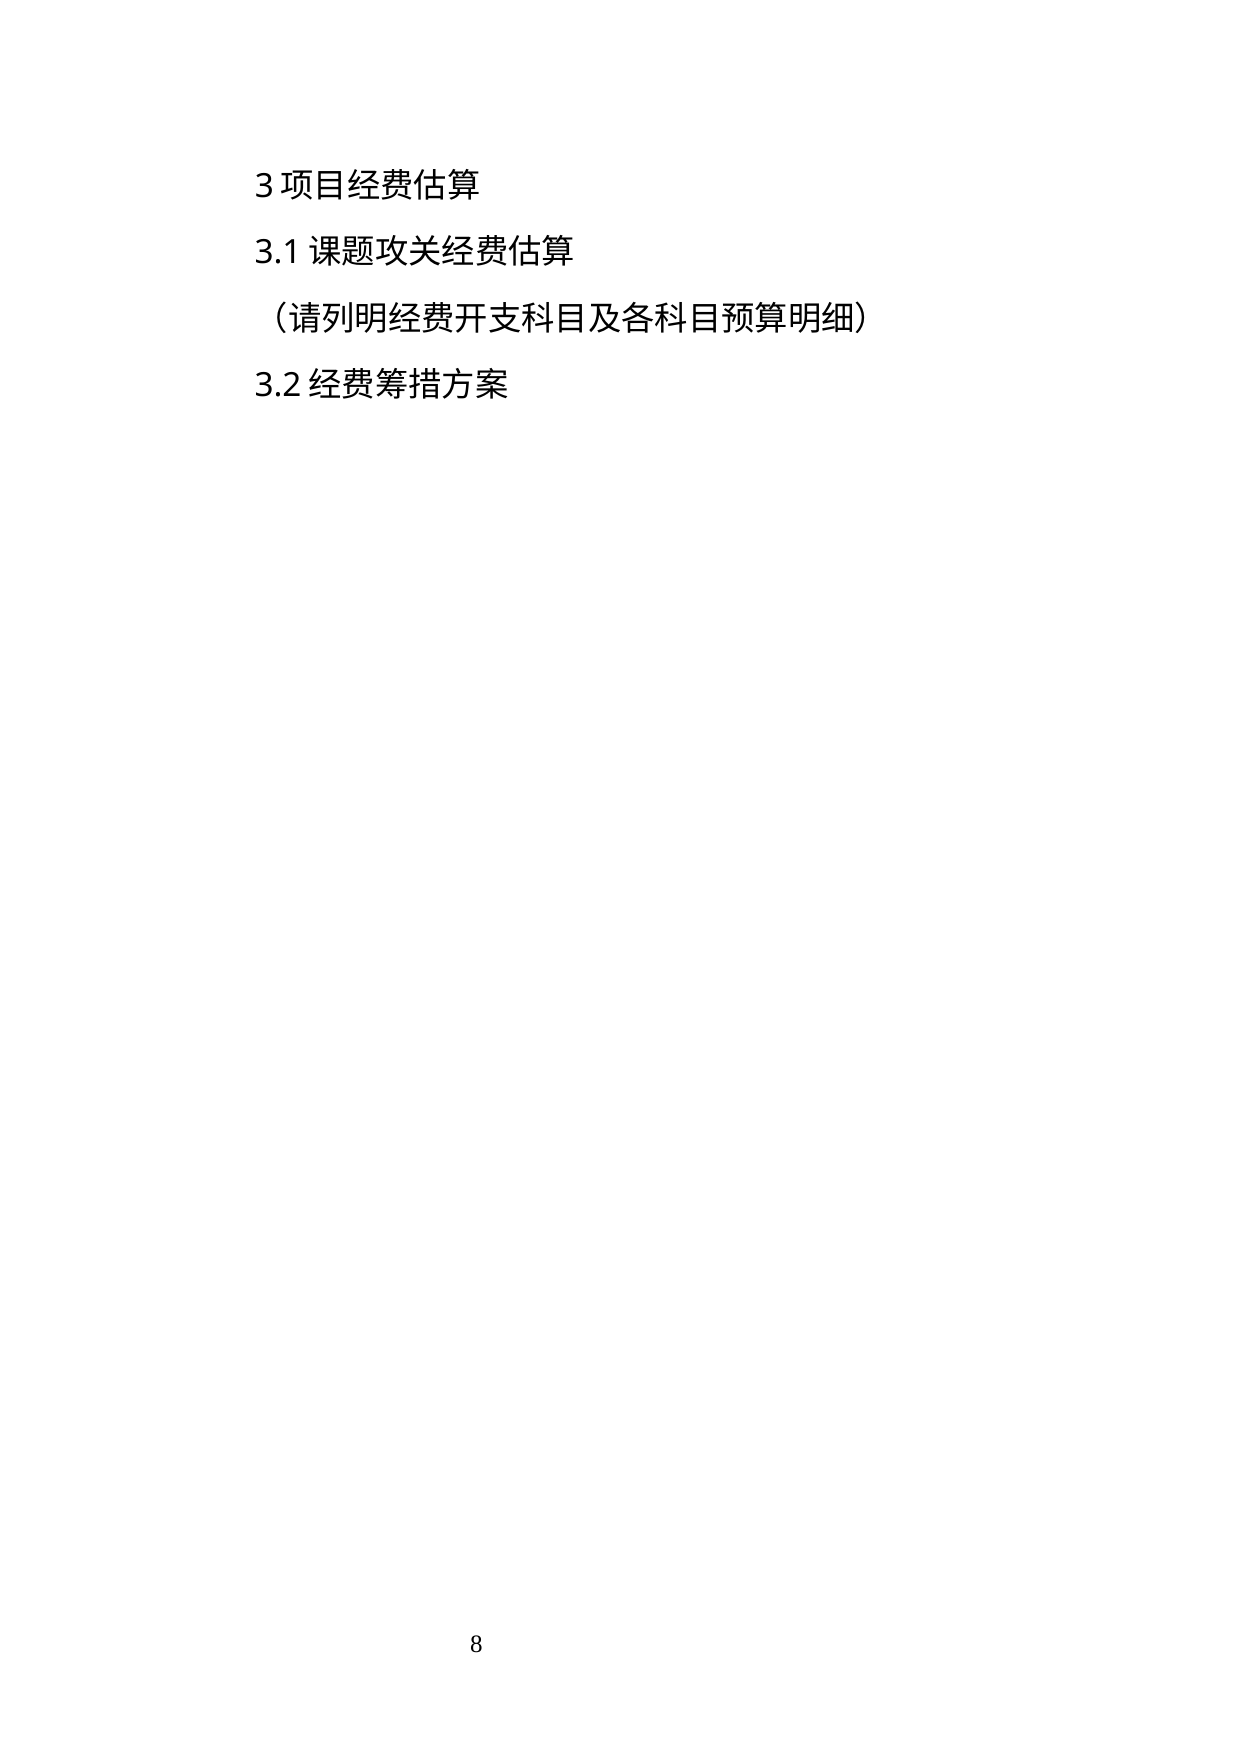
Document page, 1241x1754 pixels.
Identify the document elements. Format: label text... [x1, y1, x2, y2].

text 3.2经费筹措方案 [254, 349, 1052, 415]
text 3项目经费估算 [188, 151, 1052, 217]
text （请列明经费开支科目及各科目预算明细） [188, 283, 1052, 349]
text 3.1课题攻关经费估算 [254, 217, 1052, 283]
